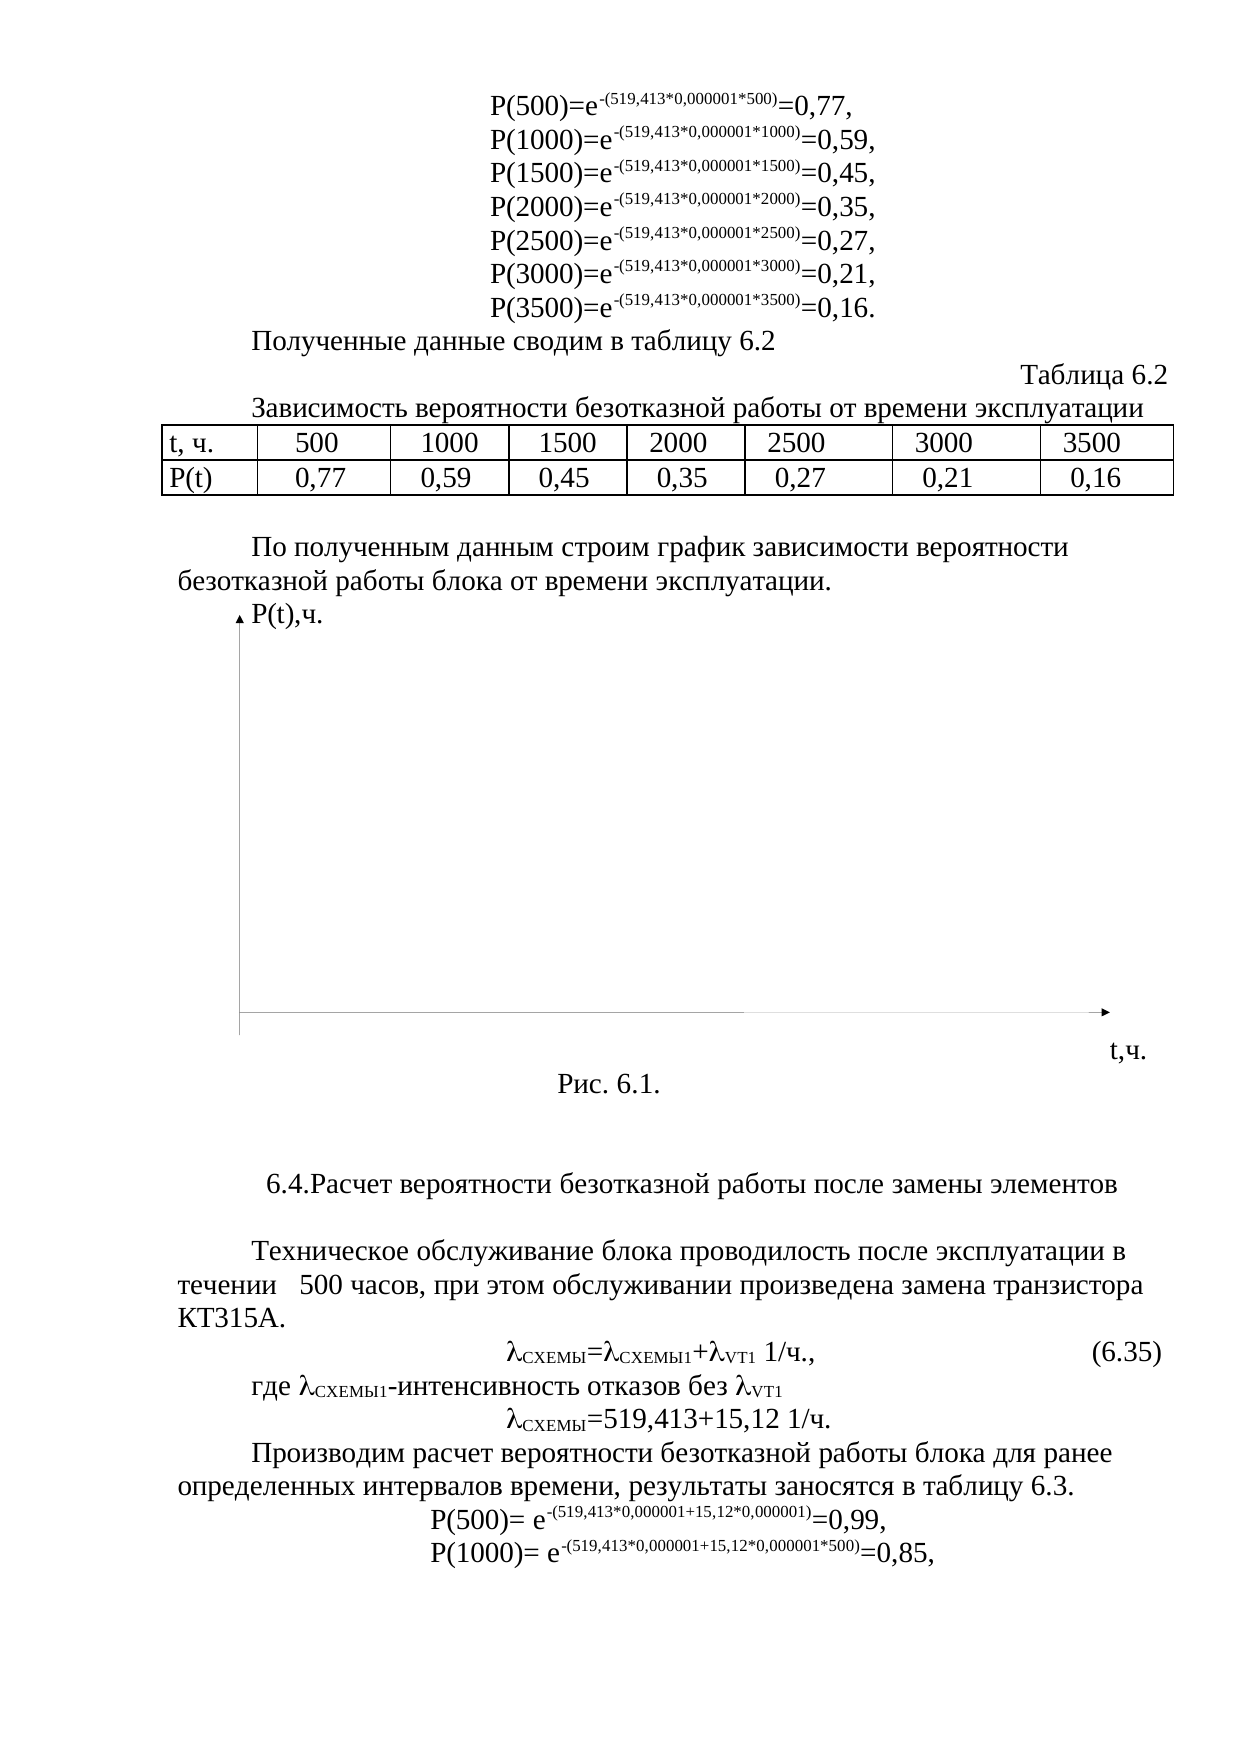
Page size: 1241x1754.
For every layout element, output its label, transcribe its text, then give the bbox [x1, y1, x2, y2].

text СХЕМЫ=СХЕМЫ1+VT1 1/ч., (6.35) [177, 1334, 1181, 1368]
table_cell P(t) [163, 461, 257, 494]
text P(1000)= e-(519,413*0,000001+15,12*0,000001*500)=0,85, [177, 1536, 1181, 1569]
text Полученные данные сводим в таблицу 6.2 [177, 323, 1181, 357]
text P(1500)=e-(519,413*0,000001*1500)=0,45, [177, 156, 1181, 189]
table_header 3500 [1041, 426, 1173, 459]
table_cell 0,35 [628, 461, 744, 494]
text Техническое обслуживание блока проводилость после эксплуатации в течении 500 часов, при этом обслуживании произведена замена транзистора КТ315А. [177, 1234, 1181, 1334]
text Рис. 6.1. [177, 1066, 1181, 1099]
text Таблица 6.2 [177, 357, 1181, 391]
table_header 3000 [893, 426, 1040, 459]
table_header t, ч. [163, 426, 257, 459]
text P(500)= e-(519,413*0,000001+15,12*0,000001)=0,99, [177, 1502, 1181, 1536]
text P(t),ч. [177, 596, 1181, 630]
text P(500)=e-(519,413*0,000001*500)=0,77, [177, 89, 1181, 122]
table_header 500 [258, 426, 390, 459]
text где СХЕМЫ1-интенсивность отказов без VT1 [177, 1368, 1181, 1401]
text СХЕМЫ=519,413+15,12 1/ч. [177, 1401, 1181, 1435]
table_header 1500 [510, 426, 626, 459]
text Производим расчет вероятности безотказной работы блока для ранее определенных интервалов времени, результаты заносятся в таблицу 6.3. [177, 1435, 1181, 1502]
table_cell 0,21 [893, 461, 1040, 494]
table_cell 0,77 [258, 461, 390, 494]
table_header 2000 [628, 426, 744, 459]
text P(2000)=e-(519,413*0,000001*2000)=0,35, [177, 189, 1181, 223]
table_header 1000 [391, 426, 508, 459]
text t,ч. [177, 1032, 1181, 1066]
text P(2500)=e-(519,413*0,000001*2500)=0,27, [177, 223, 1181, 256]
table_cell 0,27 [746, 461, 892, 494]
table_cell 0,16 [1041, 461, 1173, 494]
text P(3500)=e-(519,413*0,000001*3500)=0,16. [177, 290, 1181, 323]
table_header 2500 [746, 426, 892, 459]
text Зависимость вероятности безотказной работы от времени эксплуатации [177, 391, 1181, 424]
text P(1000)=e-(519,413*0,000001*1000)=0,59, [177, 122, 1181, 156]
table_cell 0,45 [510, 461, 626, 494]
text P(3000)=e-(519,413*0,000001*3000)=0,21, [177, 256, 1181, 290]
text По полученным данным строим график зависимости вероятности безотказной работы блока от времени эксплуатации. [177, 529, 1181, 596]
table_cell 0,59 [391, 461, 508, 494]
text 6.4.Расчет вероятности безотказной работы после замены элементов [177, 1167, 1181, 1200]
